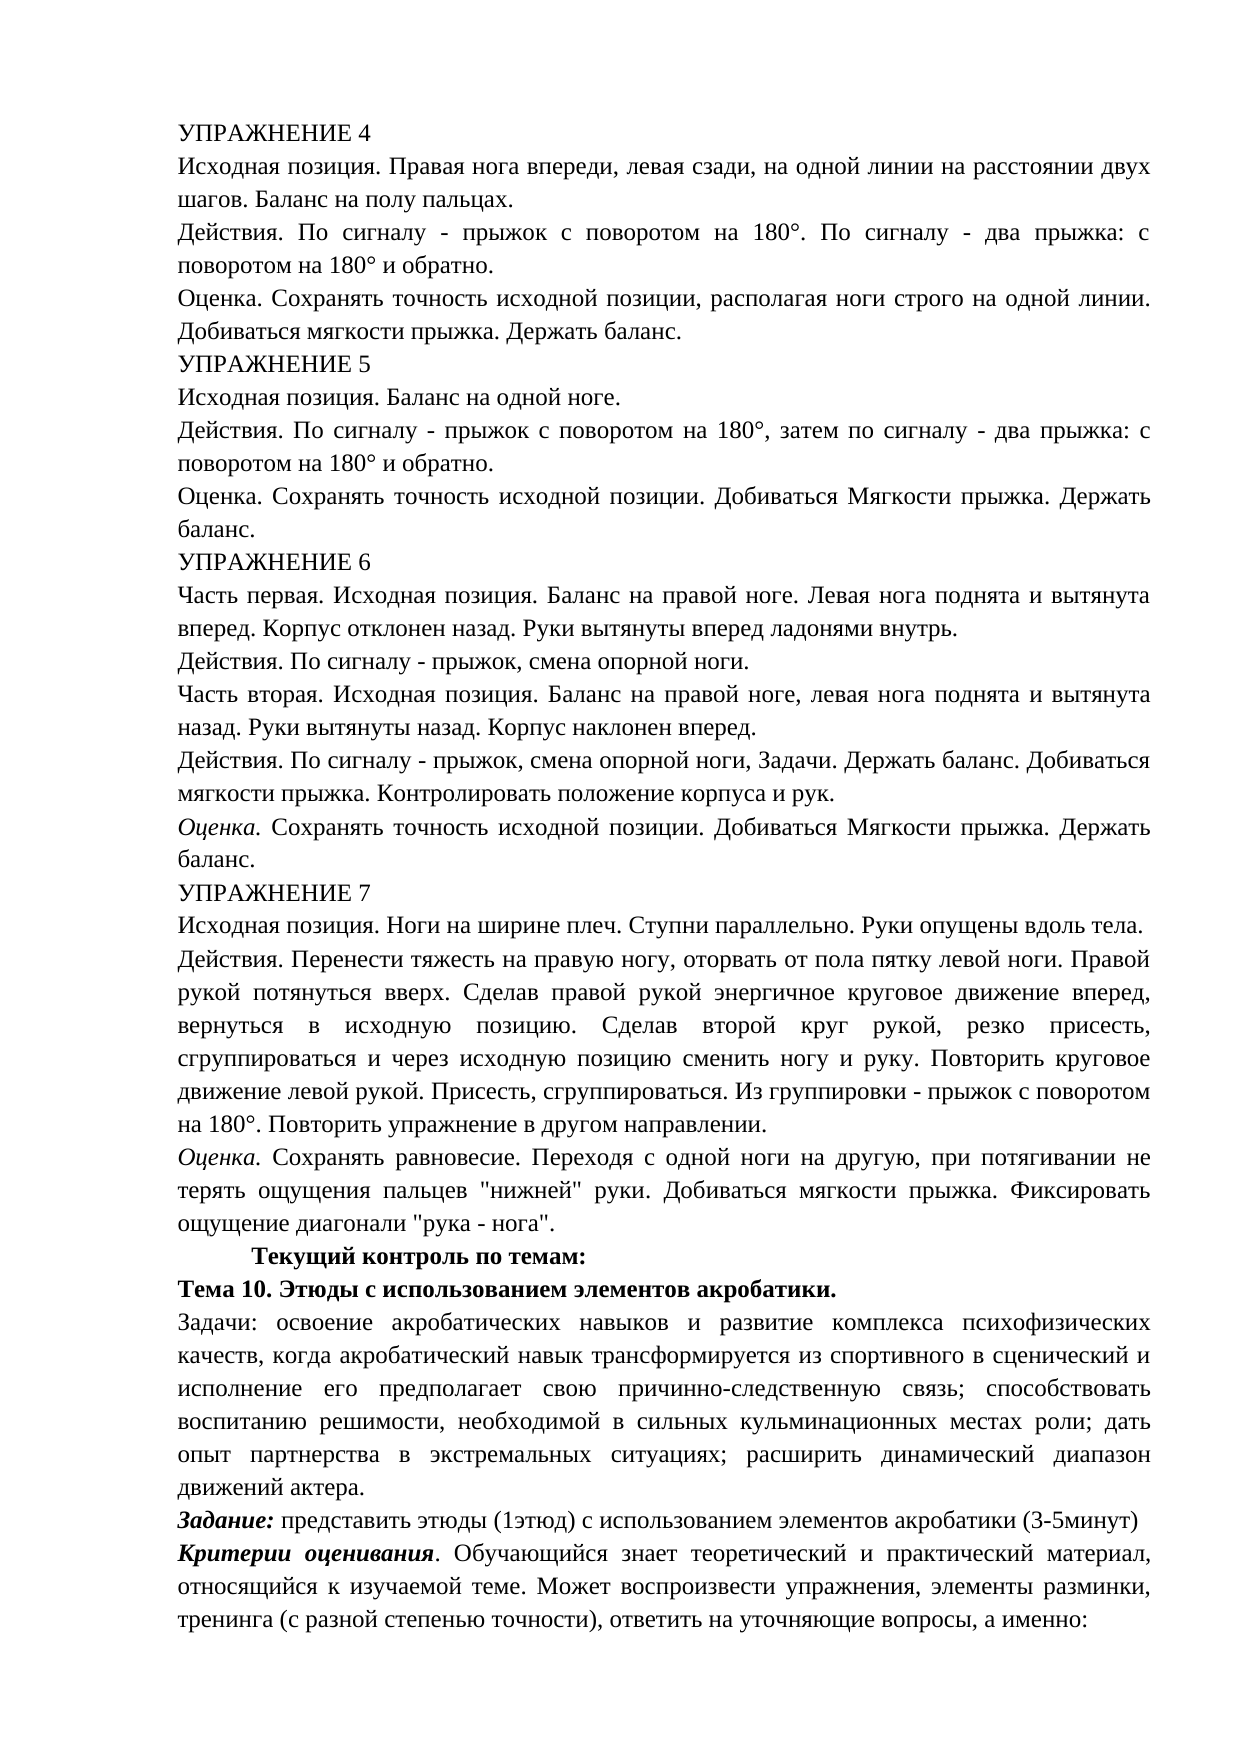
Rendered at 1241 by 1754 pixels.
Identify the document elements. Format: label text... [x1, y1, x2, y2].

text Оценка. Сохранять равновесие. Переходя с одной ноги на другую, при потягивании не терять ощущения пальцев "нижней" руки. Добиваться мягкости прыжка. Фиксировать ощущение диагонали "рука - нога". [177, 1142, 1152, 1237]
text Критерии оценивания. Обучающийся знает теоретический и практический материал, относящийся к изучаемой теме. Может воспроизвести упражнения, элементы разминки, тренинга (с разной степенью точности), ответить на уточняющие вопросы, а именно: [177, 1538, 1152, 1633]
text Действия. По сигналу - прыжок с поворотом на 180°, затем по сигналу - два прыжка: с поворотом на 180° и обратно. [177, 415, 1152, 477]
text УПРАЖНЕНИЕ 7 [177, 878, 1152, 906]
text УПРАЖНЕНИЕ 4 [177, 118, 1152, 147]
text Тема 10. Этюды с использованием элементов акробатики. [177, 1274, 1152, 1303]
text Исходная позиция. Ноги на ширине плеч. Ступни параллельно. Руки опущены вдоль тела. [177, 911, 1152, 939]
text Действия. По сигналу - прыжок с поворотом на 180°. По сигналу - два прыжка: с поворотом на 180° и обратно. [177, 217, 1152, 279]
text Часть вторая. Исходная позиция. Баланс на правой ноге, левая нога поднята и вытянута назад. Руки вытянуты назад. Корпус наклонен вперед. [177, 679, 1152, 741]
text Исходная позиция. Правая нога впереди, левая сзади, на одной линии на расстоянии двух шагов. Баланс на полу пальцах. [177, 151, 1152, 213]
text УПРАЖНЕНИЕ 6 [177, 547, 1152, 576]
text Действия. По сигналу - прыжок, смена опорной ноги. [177, 646, 1152, 675]
text Текущий контроль по темам: [177, 1241, 1152, 1269]
text УПРАЖНЕНИЕ 5 [177, 349, 1152, 378]
text Задачи: освоение акробатических навыков и развитие комплекса психофизических качеств, когда акробатический навык трансформируется из спортивного в сценический и исполнение его предполагает свою причинно-следственную связь; способствовать воспитанию решимости, необходимой в сильных кульминационных местах роли; дать опыт партнерства в экстремальных ситуациях; расширить динамический диапазон движений актера. [177, 1307, 1152, 1501]
text Оценка. Сохранять точность исходной позиции. Добиваться Мягкости прыжка. Держать баланс. [177, 481, 1152, 543]
text Исходная позиция. Баланс на одной ноге. [177, 382, 1152, 411]
text Оценка. Сохранять точность исходной позиции, располагая ноги строго на одной линии. Добиваться мягкости прыжка. Держать баланс. [177, 283, 1152, 345]
text Задание: представить этюды (1этюд) с использованием элементов акробатики (3-5минут) [177, 1505, 1152, 1534]
text Часть первая. Исходная позиция. Баланс на правой ноге. Левая нога поднята и вытянута вперед. Корпус отклонен назад. Руки вытянуты вперед ладонями внутрь. [177, 580, 1152, 642]
text Оценка. Сохранять точность исходной позиции. Добиваться Мягкости прыжка. Держать баланс. [177, 812, 1152, 873]
text Действия. По сигналу - прыжок, смена опорной ноги, Задачи. Держать баланс. Добиваться мягкости прыжка. Контролировать положение корпуса и рук. [177, 746, 1152, 807]
text Действия. Перенести тяжесть на правую ногу, оторвать от пола пятку левой ноги. Правой рукой потянуться вверх. Сделав правой рукой энергичное круговое движение вперед, вернуться в исходную позицию. Сделав второй круг рукой, резко присесть, сгруппироваться и через исходную позицию сменить ногу и руку. Повторить круговое движение левой рукой. Присесть, сгруппироваться. Из группировки - прыжок с поворотом на 180°. Повторить упражнение в другом направлении. [177, 944, 1152, 1137]
